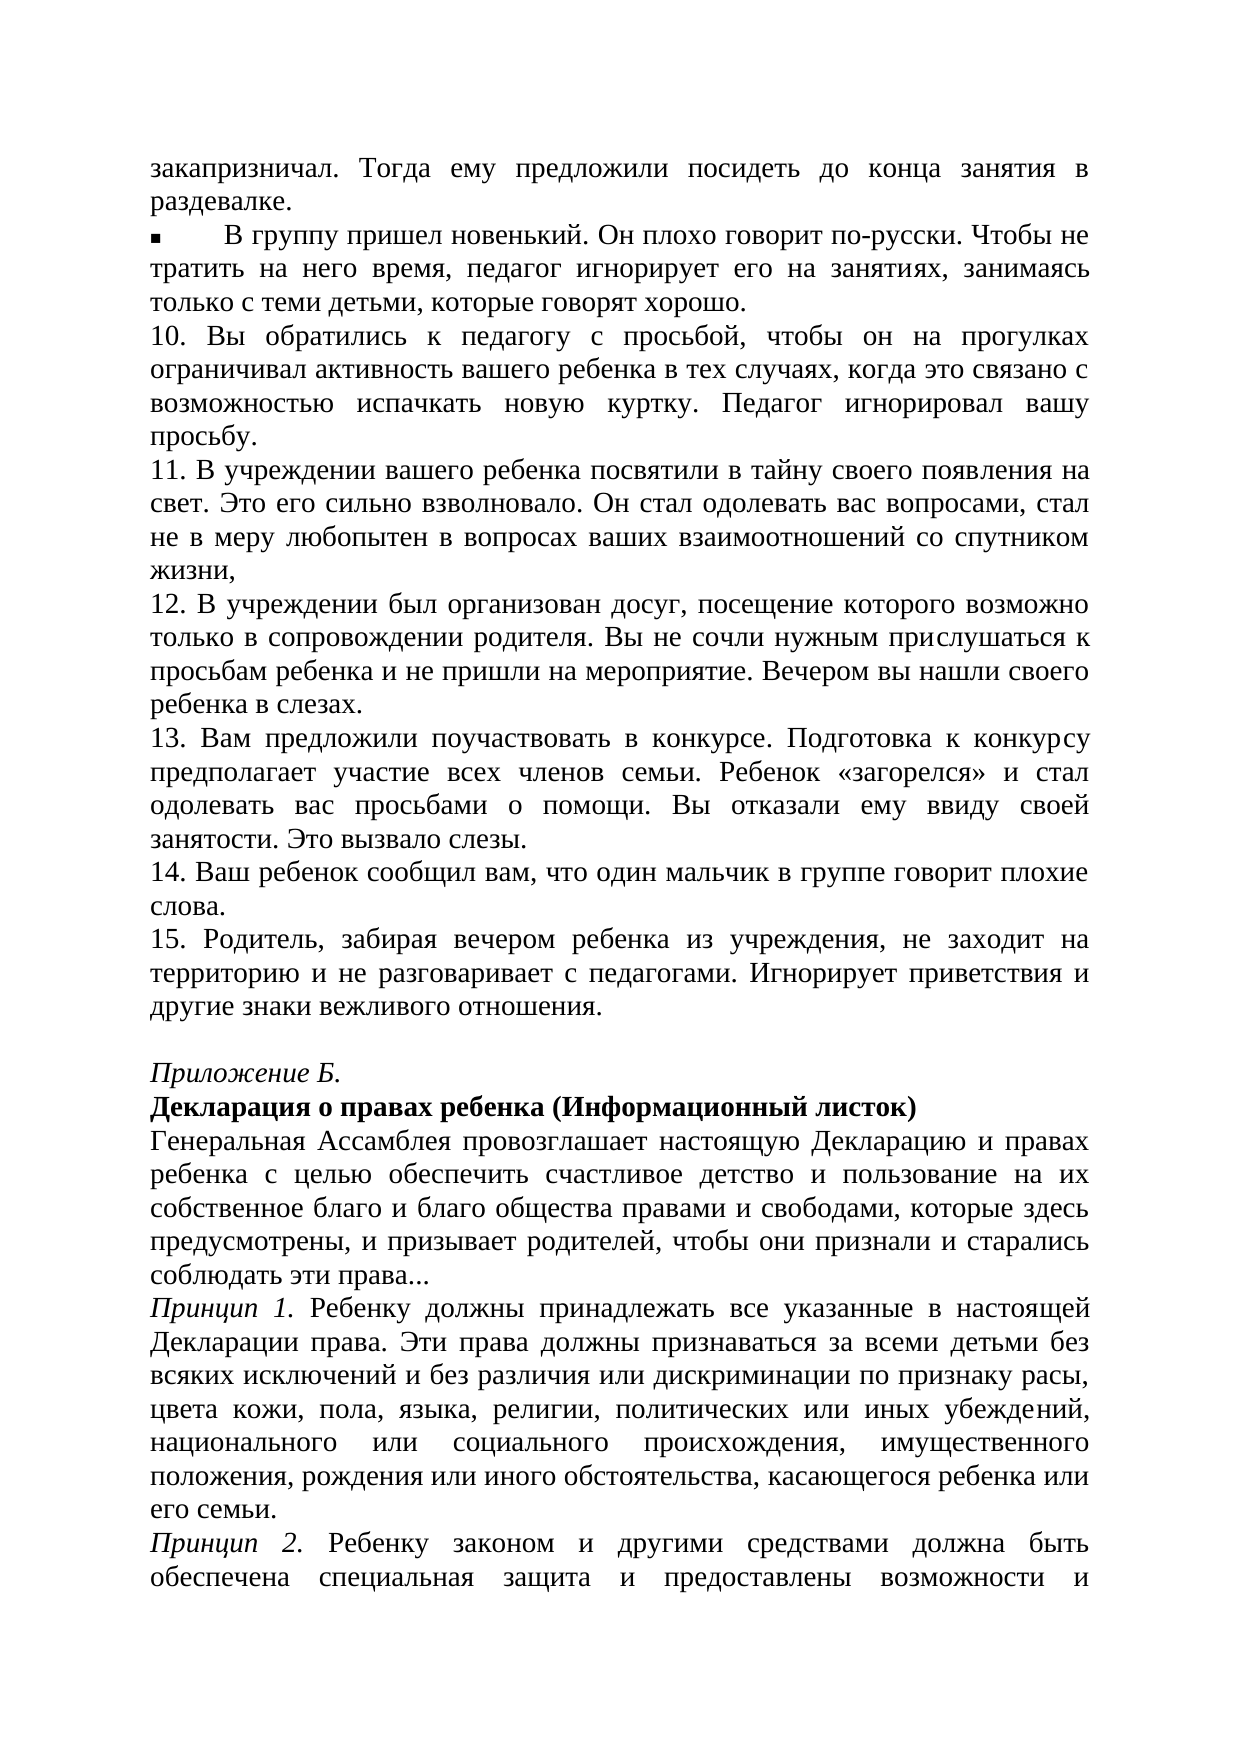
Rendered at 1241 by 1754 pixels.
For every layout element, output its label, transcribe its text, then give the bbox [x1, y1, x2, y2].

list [150, 150, 1090, 217]
text Приложение Б. [150, 1056, 1090, 1089]
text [150, 1525, 1090, 1592]
text Принцип 1. Ребенку должны принадлежать все указанные в настоящей Декларации права. Эти права должны признаваться за всеми детьми без всяких исключений и без различия или дискриминации по признаку расы, цвета кожи, пола, языка, религии, политических или иных убеждений, национального или социального происхождения, имущественного положения, рождения или иного обстоятельства, касающегося ребенка или его семьи. [150, 1290, 1090, 1525]
text 10. Вы обратились к педагогу с просьбой, чтобы он на прогулках ограничивал активность вашего ребенка в тех случаях, когда это связано с возможностью испачкать новую куртку. Педагог игнорировал вашу просьбу. [150, 318, 1090, 452]
text 15. Родитель, забирая вечером ребенка из учреждения, не заходит на территорию и не разговаривает с педагогами. Игнорирует приветствия и другие знаки вежливого отношения. [150, 921, 1090, 1022]
text Генеральная Ассамблея провозглашает настоящую Декларацию и правах ребенка с целью обеспечить счастливое детство и пользование на их собственное благо и благо общества правами и свободами, которые здесь предусмотрены, и призывает родителей, чтобы они признали и старались соблюдать эти права... [150, 1123, 1090, 1290]
text Декларация о правах ребенка (Информационный листок) [150, 1089, 1090, 1123]
text 14. Ваш ребенок сообщил вам, что один мальчик в группе говорит плохие слова. [150, 854, 1090, 921]
text 12. В учреждении был организован досуг, посещение которого возможно только в сопровождении родителя. Вы не сочли нужным прислушаться к просьбам ребенка и не пришли на мероприятие. Вечером вы нашли своего ребенка в слезах. [150, 586, 1090, 720]
list 11. В учреждении вашего ребенка посвятили в тайну своего появления на свет. Это его сильно взволновало. Он стал одолевать вас вопросами, стал не в меру любопытен в вопросах ваших взаимоотношений со спутником жизни, [150, 452, 1090, 586]
list В группу пришел новенький. Он плохо говорит по-русски. Чтобы не тратить на него время, педагог игнорирует его на занятиях, занимаясь только с теми детьми, которые говорят хорошо. [150, 217, 1090, 318]
text 13. Вам предложили поучаствовать в конкурсе. Подготовка к конкурсу предполагает участие всех членов семьи. Ребенок «загорелся» и стал одолевать вас просьбами о помощи. Вы отказали ему ввиду своей занятости. Это вызвало слезы. [150, 720, 1090, 854]
